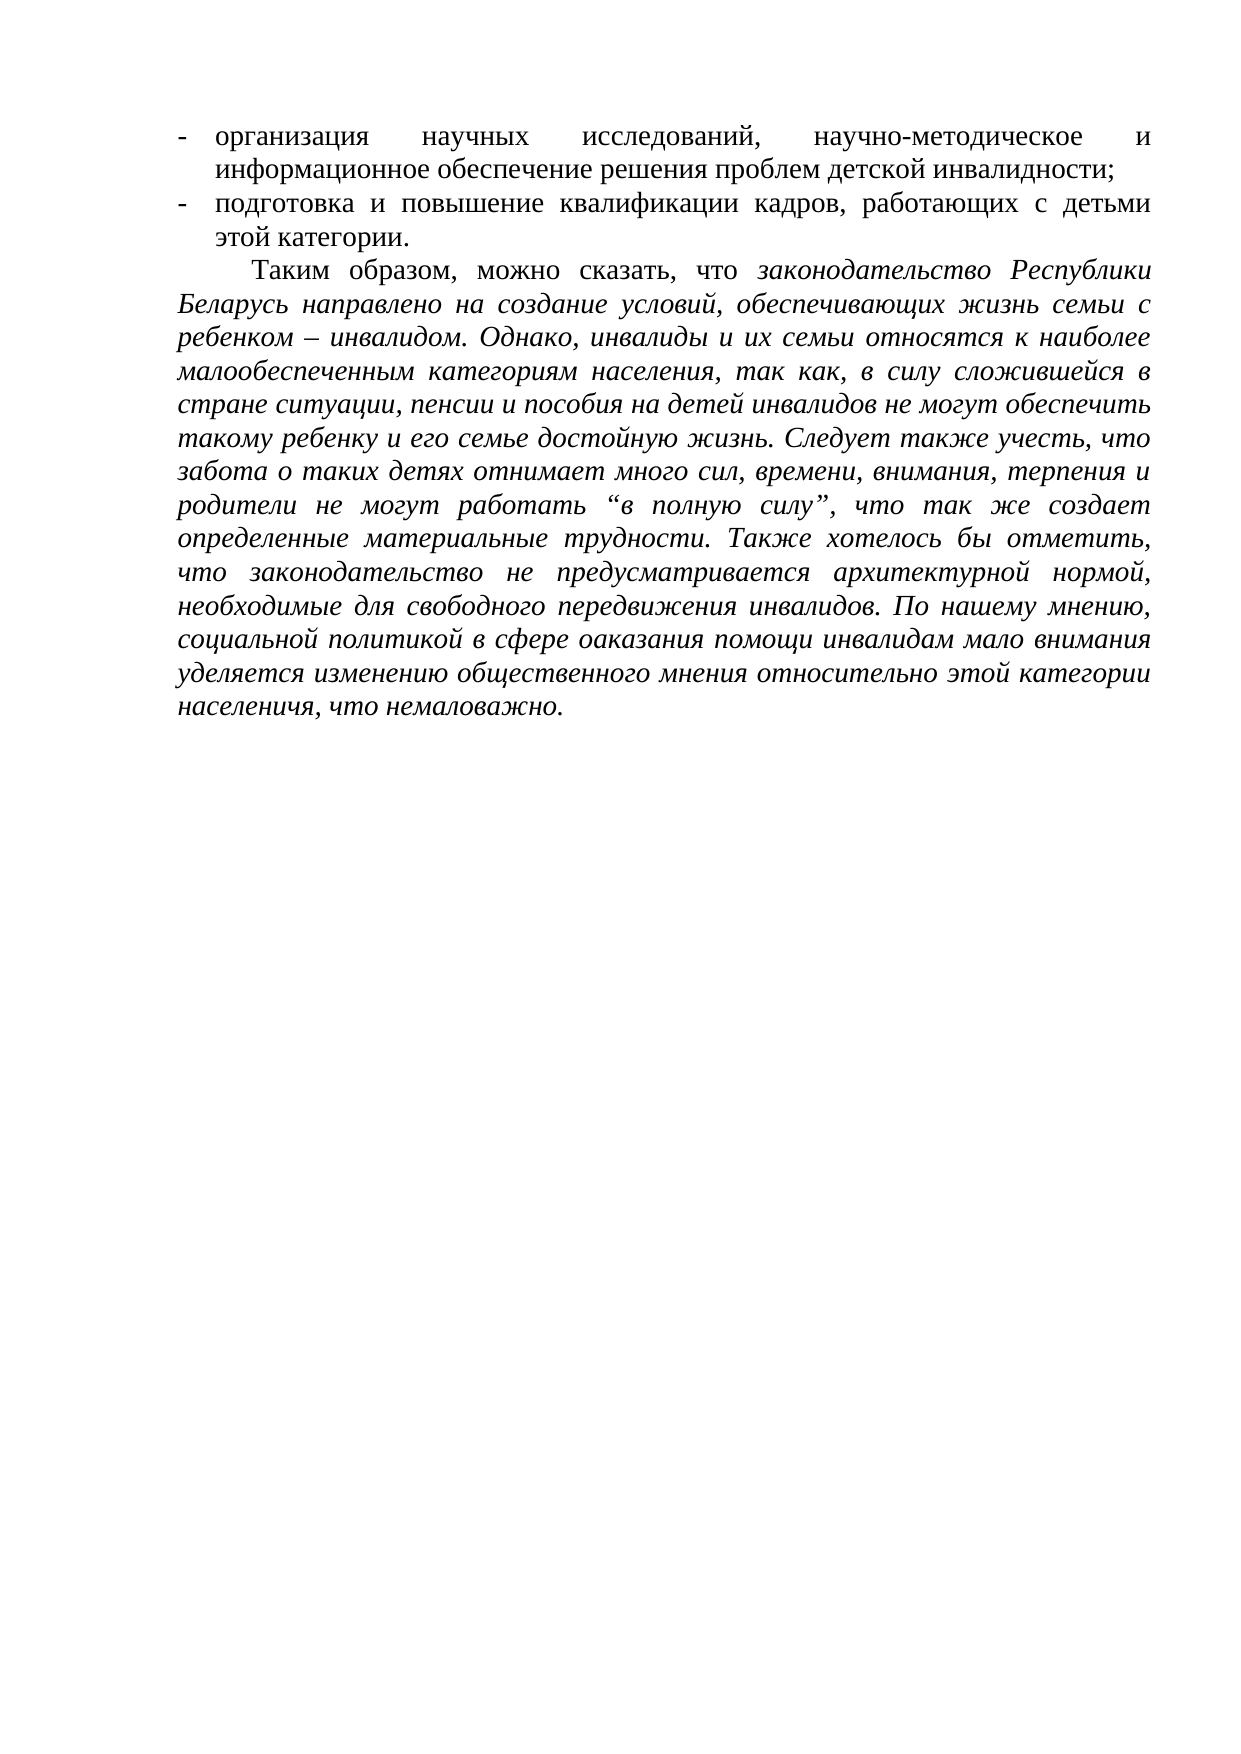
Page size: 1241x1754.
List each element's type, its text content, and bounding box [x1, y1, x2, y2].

list организация научных исследований, научно-методическое и информационное обеспечение решения проблем детской инвалидности; [177, 118, 1152, 185]
text Таким образом, можно сказать, что законодательство Республики Беларусь направлено на создание условий, обеспечивающих жизнь семьи с ребенком – инвалидом. Однако, инвалиды и их семьи относятся к наиболее малообеспеченным категориям населения, так как, в силу сложившейся в стране ситуации, пенсии и пособия на детей инвалидов не могут обеспечить такому ребенку и его семье достойную жизнь. Следует также учесть, что забота о таких детях отнимает много сил, времени, внимания, терпения и родители не могут работать “в полную силу”, что так же создает определенные материальные трудности. Также хотелось бы отметить, что законодательство не предусматривается архитектурной нормой, необходимые для свободного передвижения инвалидов. По нашему мнению, социальной политикой в сфере оаказания помощи инвалидам мало внимания уделяется изменению общественного мнения относительно этой категории населеничя, что немаловажно. [177, 252, 1152, 722]
list подготовка и повышение квалификации кадров, работающих с детьми этой категории. [177, 185, 1152, 252]
